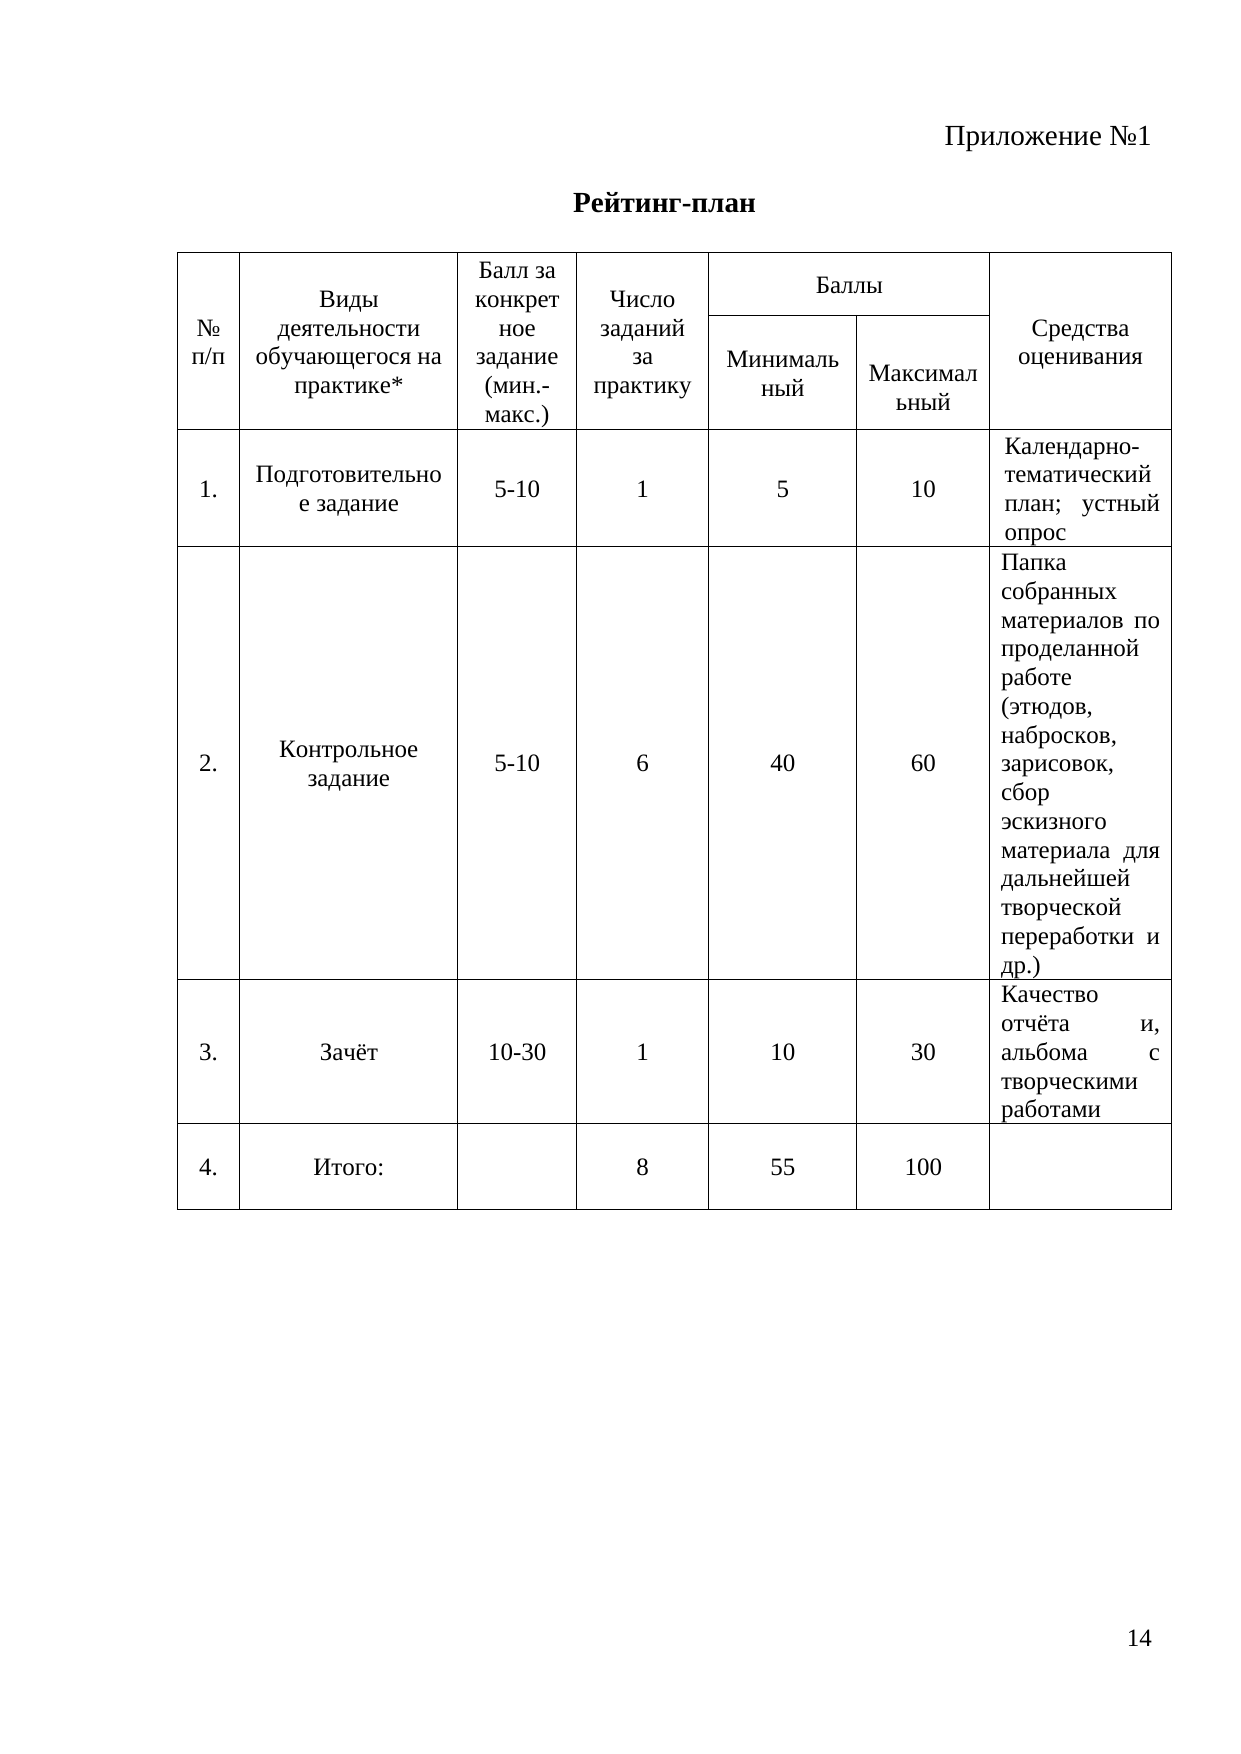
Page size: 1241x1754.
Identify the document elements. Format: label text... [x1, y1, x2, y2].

table_cell 6 [577, 547, 708, 978]
table_header № п/п [178, 253, 239, 429]
table_cell 100 [857, 1124, 989, 1209]
table_cell 30 [857, 980, 989, 1123]
table_cell Минимальный [709, 316, 856, 429]
table_header Балл за конкретное задание (мин.-макс.) [458, 253, 576, 429]
table_cell 1 [577, 980, 708, 1123]
table_cell [990, 1124, 1171, 1209]
table_cell 3. [178, 980, 239, 1123]
table_header Баллы [709, 253, 989, 315]
table_cell Итого: [240, 1124, 457, 1209]
table_cell Контрольное задание [240, 547, 457, 978]
table_cell 1 [577, 430, 708, 546]
table_header Число заданий за практику [577, 253, 708, 429]
table_cell Зачёт [240, 980, 457, 1123]
table_cell 5-10 [458, 547, 576, 978]
text Рейтинг-план [177, 185, 1152, 219]
table_cell 60 [857, 547, 989, 978]
table_cell 10 [709, 980, 856, 1123]
text Приложение №1 [177, 118, 1152, 152]
table_cell 1. [178, 430, 239, 546]
table_cell 55 [709, 1124, 856, 1209]
table_cell 2. [178, 547, 239, 978]
table_cell 8 [577, 1124, 708, 1209]
table_cell Подготовительное задание [240, 430, 457, 546]
table_cell Календарно-тематический план; устный опрос [990, 430, 1171, 546]
table_cell Папка собранных материалов по проделанной работе (этюдов, набросков, зарисовок, сбор эскизного материала для дальнейшей творческой переработки и др.) [990, 547, 1171, 978]
table_cell 40 [709, 547, 856, 978]
table_cell 4. [178, 1124, 239, 1209]
table_header Средства оценивания [990, 253, 1171, 429]
table_cell 5 [709, 430, 856, 546]
table_header Виды деятельности обучающегося на практике* [240, 253, 457, 429]
table_cell Качество отчёта и, альбома с творческими работами [990, 980, 1171, 1123]
table_cell 10-30 [458, 980, 576, 1123]
table_cell 10 [857, 430, 989, 546]
table_cell [458, 1124, 576, 1209]
table_cell 5-10 [458, 430, 576, 546]
table_cell Максимальный [857, 316, 989, 429]
